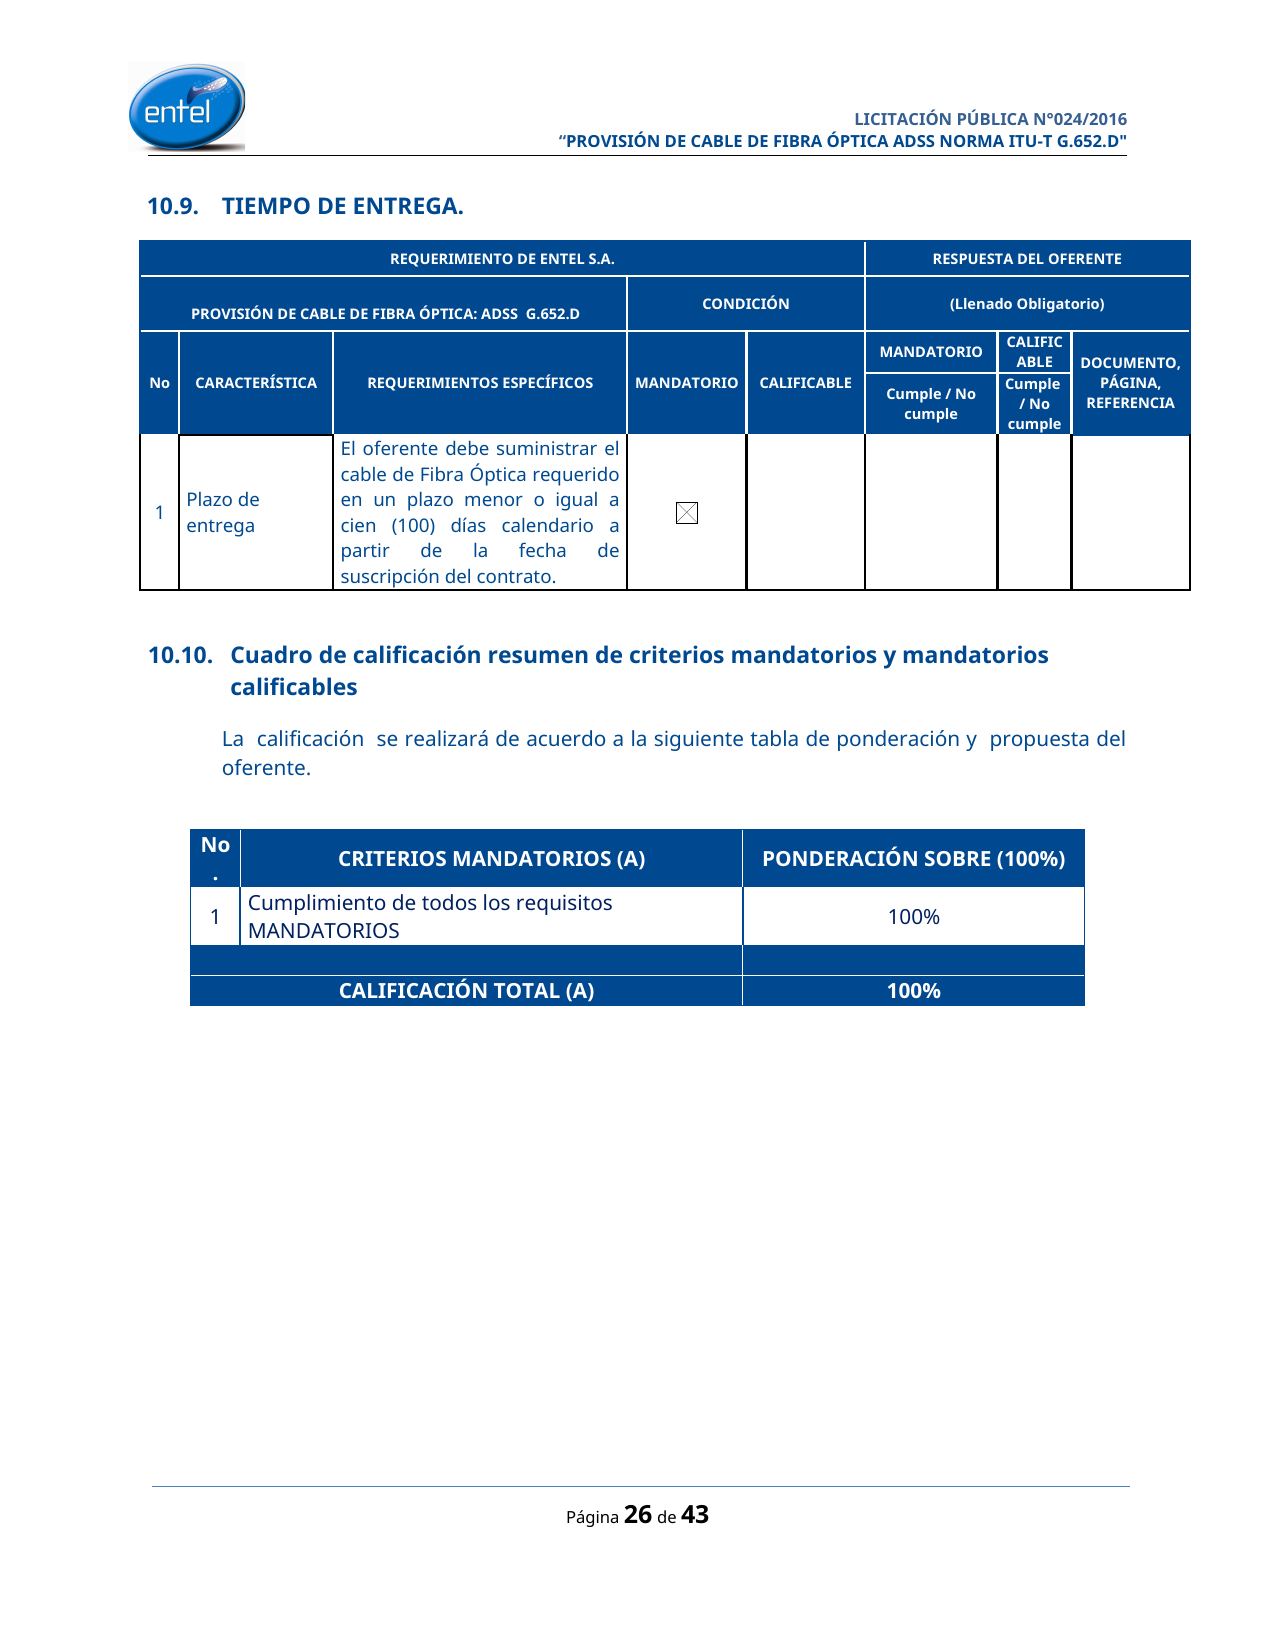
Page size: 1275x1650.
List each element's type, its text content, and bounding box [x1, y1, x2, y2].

table_cell MANDATORIO [866, 332, 996, 372]
table_cell Cumple / No cumple [999, 374, 1070, 434]
table_cell Cumple / No cumple [866, 374, 996, 434]
table_cell 100% [744, 888, 1084, 945]
table_cell Cumplimiento de todos los requisitos MANDATORIOS [241, 888, 742, 945]
table_cell El oferente debe suministrar el cable de Fibra Óptica requerido en un plazo menor o igual a cien (100) días calendario a partir de la fecha de suscripción del contrato. [334, 434, 626, 589]
table_cell 100% [743, 976, 1084, 1005]
table_cell DOCUMENTO, PÁGINA, REFERENCIA [1073, 332, 1189, 434]
table_header No. [191, 830, 240, 887]
table_cell CALIFICABLE [748, 332, 864, 434]
table_cell [191, 947, 742, 975]
table_cell [748, 436, 864, 589]
table_cell 1 [191, 888, 239, 945]
table_cell (Llenado Obligatorio) [866, 277, 1189, 330]
table_cell [1073, 436, 1189, 589]
table_cell REQUERIMIENTOS ESPECÍFICOS [334, 332, 626, 434]
table_header REQUERIMIENTO DE ENTEL S.A. [141, 242, 864, 275]
picture [128, 62, 246, 152]
list Cuadro de calificación resumen de criterios mandatorios y mandatorios calificables [148, 639, 1127, 702]
table_cell CARACTERÍSTICA [180, 332, 332, 434]
table_cell CALIFICACIÓN TOTAL (A) [191, 976, 742, 1005]
table_header PONDERACIÓN SOBRE (100%) [743, 830, 1084, 887]
table_cell PROVISIÓN DE CABLE DE FIBRA ÓPTICA: ADSS G.652.D [141, 277, 626, 330]
table_cell CALIFICABLE [999, 332, 1070, 372]
table_cell Plazo de entrega [180, 436, 332, 589]
table_header RESPUESTA DEL OFERENTE [866, 242, 1189, 275]
list TIEMPO DE ENTREGA. [147, 190, 1127, 221]
table_cell MANDATORIO [628, 332, 745, 434]
table_header CRITERIOS MANDATORIOS (A) [241, 830, 742, 887]
text La calificación se realizará de acuerdo a la siguiente tabla de ponderación y propuesta del oferente. [222, 724, 1127, 781]
table_cell [743, 947, 1084, 975]
table_cell CONDICIÓN [628, 277, 864, 330]
table_cell [866, 436, 996, 589]
table_cell [628, 436, 745, 589]
table_cell No [141, 332, 178, 434]
table_cell [999, 436, 1070, 589]
table_cell 1 [141, 436, 178, 589]
